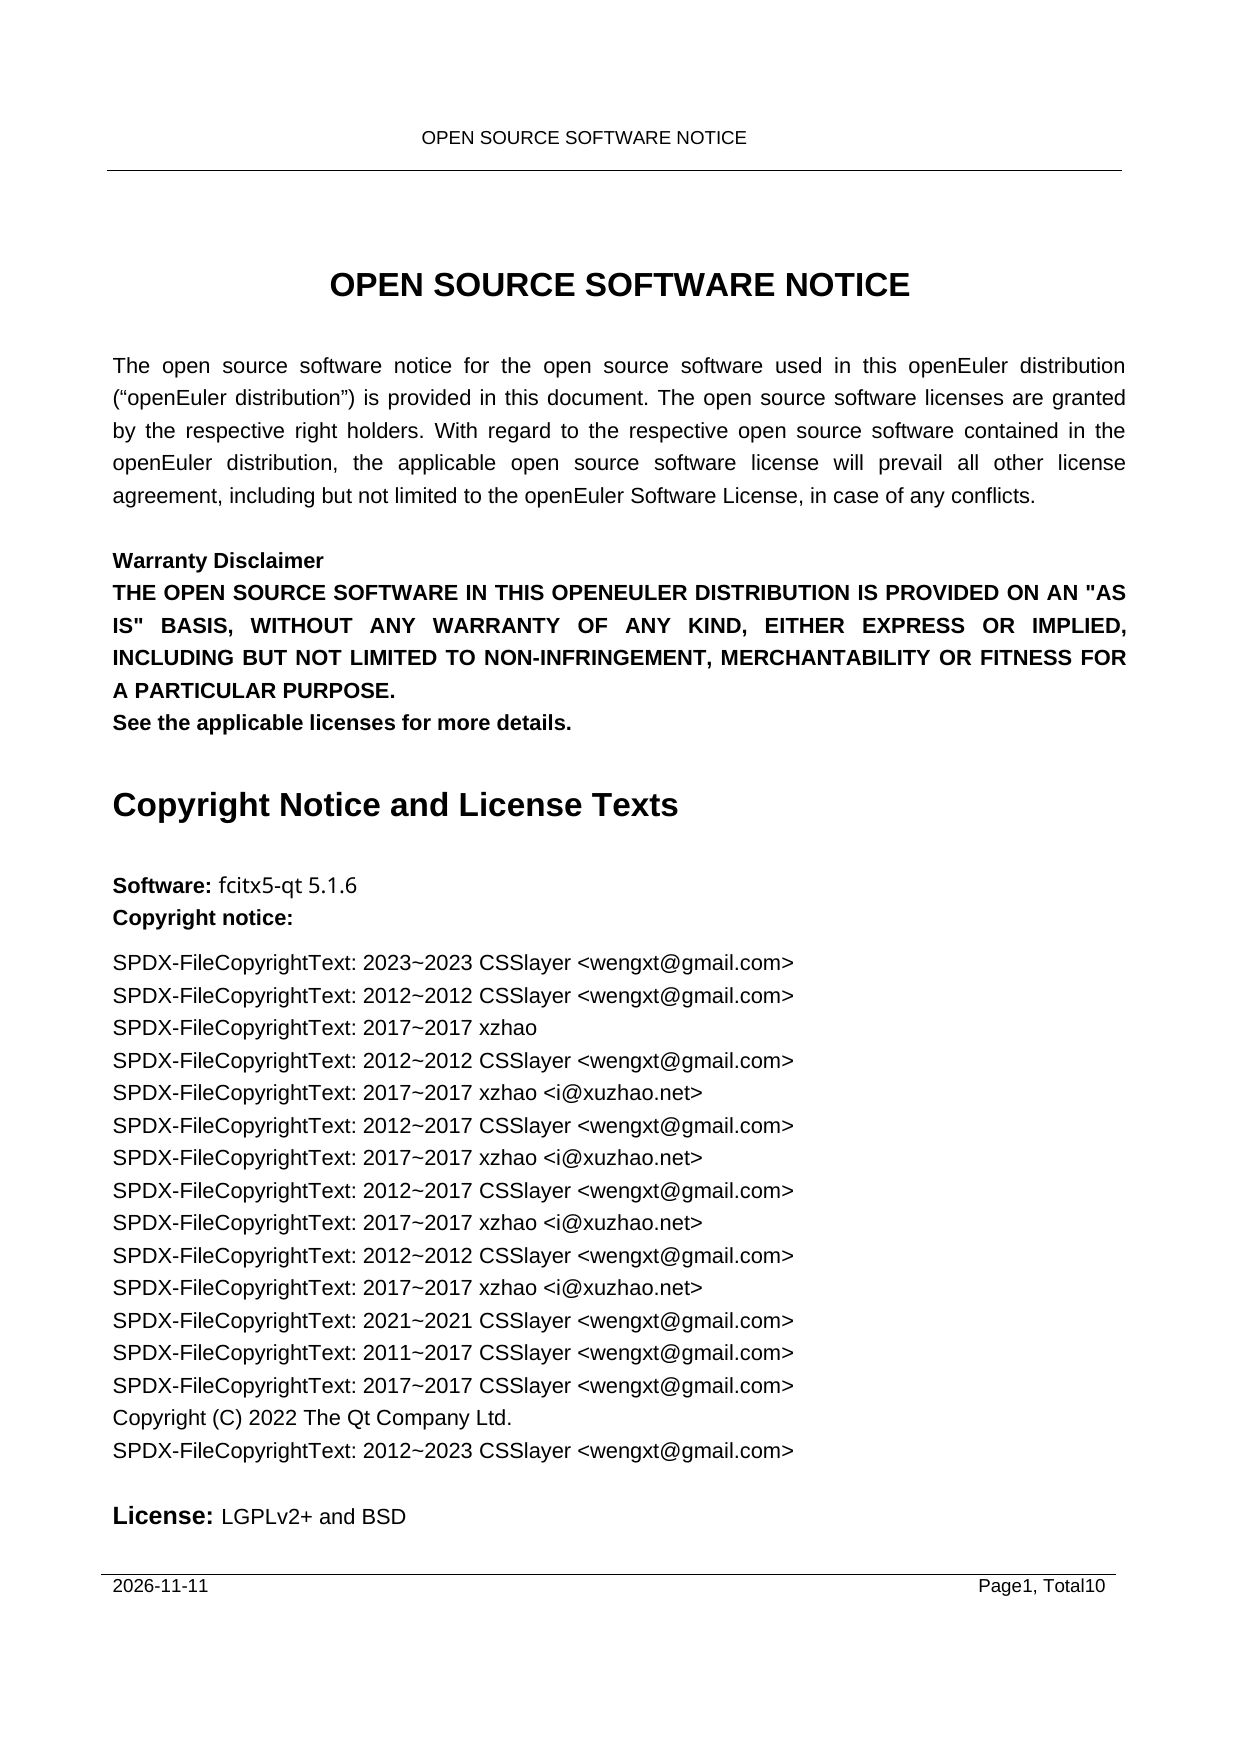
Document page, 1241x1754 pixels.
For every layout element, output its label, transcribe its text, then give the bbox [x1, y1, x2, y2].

text SPDX-FileCopyrightText: 2012~2012 CSSlayer <wengxt@gmail.com> [112, 1239, 1128, 1272]
text The open source software notice for the open source software used in this openEuler distribution (“openEuler distribution”) is provided in this document. The open source software licenses are granted by the respective right holders. With regard to the respective open source software contained in the openEuler distribution, the applicable open source software license will prevail all other license agreement, including but not limited to the openEuler Software License, in case of any conflicts. [112, 349, 1128, 511]
text SPDX-FileCopyrightText: 2017~2017 xzhao <i@xuzhao.net> [112, 1272, 1128, 1304]
text SPDX-FileCopyrightText: 2017~2017 xzhao <i@xuzhao.net> [112, 1077, 1128, 1109]
text SPDX-FileCopyrightText: 2011~2017 CSSlayer <wengxt@gmail.com> [112, 1337, 1128, 1369]
text SPDX-FileCopyrightText: 2012~2012 CSSlayer <wengxt@gmail.com> [112, 1044, 1128, 1077]
text SPDX-FileCopyrightText: 2017~2017 xzhao <i@xuzhao.net> [112, 1207, 1128, 1239]
text SPDX-FileCopyrightText: 2012~2017 CSSlayer <wengxt@gmail.com> [112, 1174, 1128, 1207]
text SPDX-FileCopyrightText: 2017~2017 xzhao [112, 1012, 1128, 1044]
text Copyright Notice and License Texts [112, 771, 1128, 836]
text SPDX-FileCopyrightText: 2012~2012 CSSlayer <wengxt@gmail.com> [112, 979, 1128, 1012]
text Copyright notice: [112, 901, 1128, 934]
text License: LGPLv2+ and BSD [112, 1499, 1128, 1532]
text SPDX-FileCopyrightText: 2017~2017 CSSlayer <wengxt@gmail.com> [112, 1369, 1128, 1402]
text SPDX-FileCopyrightText: 2012~2017 CSSlayer <wengxt@gmail.com> [112, 1109, 1128, 1142]
text Copyright (C) 2022 The Qt Company Ltd. [112, 1402, 1128, 1434]
text SPDX-FileCopyrightText: 2012~2023 CSSlayer <wengxt@gmail.com> [112, 1434, 1128, 1499]
title Software: fcitx5-qt 5.1.6 [112, 869, 1128, 901]
text THE OPEN SOURCE SOFTWARE IN THIS OPENEULER DISTRIBUTION IS PROVIDED ON AN "AS IS" BASIS, WITHOUT ANY WARRANTY OF ANY KIND, EITHER EXPRESS OR IMPLIED, INCLUDING BUT NOT LIMITED TO NON-INFRINGEMENT, MERCHANTABILITY OR FITNESS FOR A PARTICULAR PURPOSE. See the applicable licenses for more details. [112, 576, 1128, 739]
text OPEN SOURCE SOFTWARE NOTICE [112, 251, 1128, 316]
text SPDX-FileCopyrightText: 2023~2023 CSSlayer <wengxt@gmail.com> [112, 947, 1128, 979]
text SPDX-FileCopyrightText: 2021~2021 CSSlayer <wengxt@gmail.com> [112, 1304, 1128, 1337]
text SPDX-FileCopyrightText: 2017~2017 xzhao <i@xuzhao.net> [112, 1142, 1128, 1174]
text Warranty Disclaimer [112, 544, 1128, 576]
